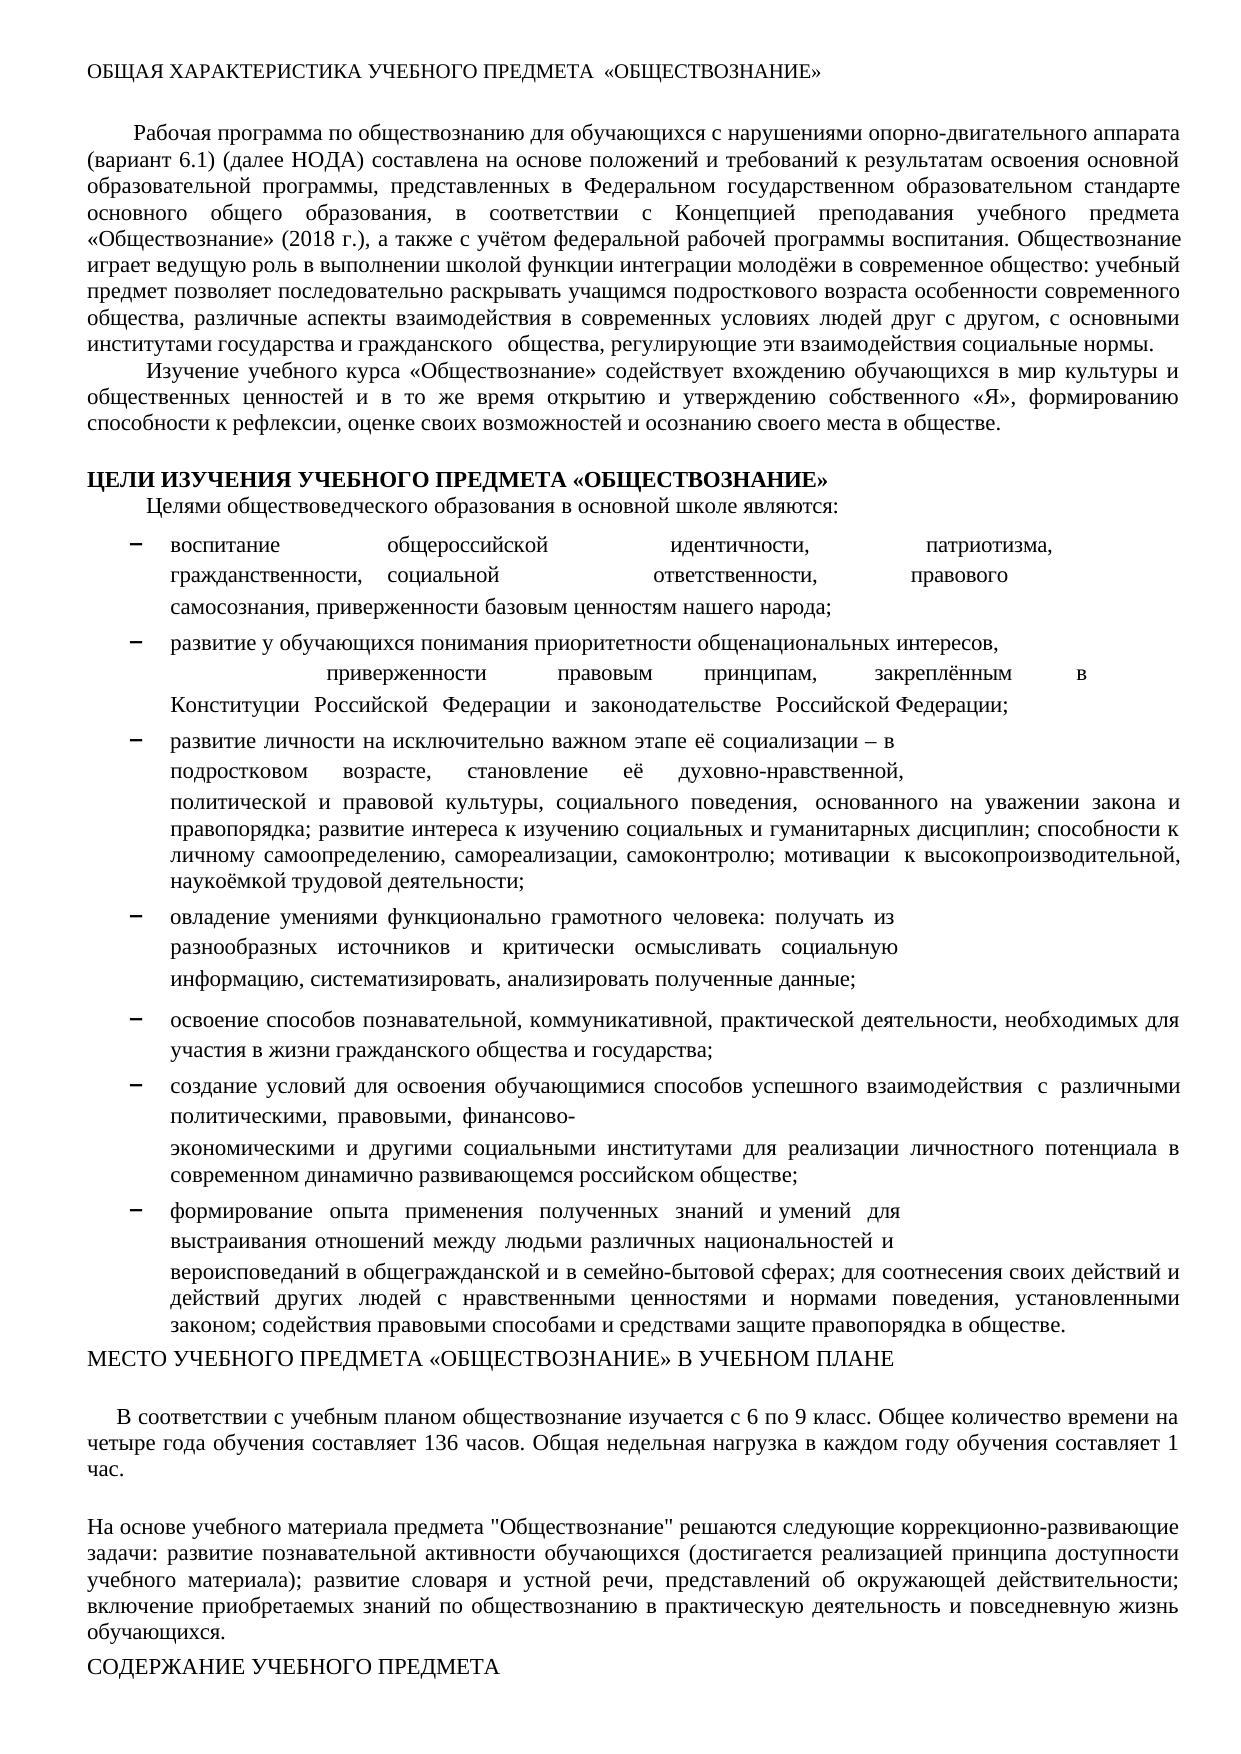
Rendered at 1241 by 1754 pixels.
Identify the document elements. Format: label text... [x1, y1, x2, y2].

text подростковом возрасте, становление её духовно-нравственной, [170, 757, 1240, 783]
text На основе учебного материала предмета "Обществознание" решаются следующие коррекционно-развивающие задачи: развитие познавательной активности обучающихся (достигается реализацией принципа доступности учебного материала); развитие словаря и устной речи, представлений об окружающей действительности; включение приобретаемых знаний по обществознанию в практическую деятельность и повседневную жизнь обучающихся. [87, 1513, 1181, 1645]
text экономическими и другими социальными институтами для реализации личностного потенциала в современном динамично развивающемся российском обществе; [170, 1134, 1181, 1187]
list овладение умениями функционально грамотного человека: получать из [128, 894, 1240, 933]
text вероисповеданий в общегражданской и в семейно-бытовой сферах; для соотнесения своих действий и действий других людей с нравственными ценностями и нормами поведения, установленными законом; содействия правовыми способами и средствами защите правопорядка в обществе. [170, 1258, 1181, 1337]
text выстраивания отношений между людьми различных национальностей и [170, 1227, 1240, 1253]
text политической и правовой культуры, социального поведения, основанного на уважении закона и правопорядка; развитие интереса к изучению социальных и гуманитарных дисциплин; способности к личному самоопределению, самореализации, самоконтролю; мотивации к высокопроизводительной, наукоёмкой трудовой деятельности; [170, 788, 1181, 894]
text Рабочая программа по обществознанию для обучающихся с нарушениями опорно-двигательного аппарата (вариант 6.1) (далее НОДА) составлена на основе положений и требований к результатам освоения основной образовательной программы, представленных в Федеральном государственном образовательном стандарте основного общего образования, в соответствии с Концепцией преподавания учебного предмета «Обществознание» (2018 г.), а также с учётом федеральной рабочей программы воспитания. Обществознание играет ведущую роль в выполнении школой функции интеграции молодёжи в современное общество: учебный предмет позволяет последовательно раскрывать учащимся подросткового возраста особенности современного общества, различные аспекты взаимодействия в современных условиях людей друг с другом, с основными институтами государства и гражданского общества, регулирующие эти взаимодействия социальные нормы. [87, 119, 1182, 357]
text разнообразных источников и критически осмысливать социальную [170, 933, 1240, 960]
text информацию, систематизировать, анализировать полученные данные; [170, 965, 1240, 991]
text Конституции Российской Федерации и законодательстве Российской Федерации; [170, 691, 1240, 717]
list создание условий для освоения обучающимися способов успешного взаимодействия с различными политическими, правовыми, финансово- [128, 1063, 1181, 1129]
list формирование опыта применения полученных знаний и умений для [128, 1187, 1240, 1227]
text В соответствии с учебным планом обществознание изучается с 6 по 9 класс. Общее количество времени на четыре года обучения составляет 136 часов. Общая недельная нагрузка в каждом году обучения составляет 1 час. [87, 1403, 1181, 1482]
text Целями обществоведческого образования в основной школе являются: [146, 493, 1240, 519]
text самосознания, приверженности базовым ценностям нашего народа; [170, 593, 1240, 619]
list освоение способов познавательной, коммуникативной, практической деятельности, необходимых для участия в жизни гражданского общества и государства; [128, 996, 1181, 1062]
text МЕСТО УЧЕБНОГО ПРЕДМЕТА «ОБЩЕСТВОЗНАНИЕ» В УЧЕБНОМ ПЛАНЕ [87, 1345, 1182, 1371]
list развитие у обучающихся понимания приоритетности общенациональных интересов, приверженности правовым принципам, закреплённым в [128, 619, 1181, 685]
list воспитание общероссийской идентичности, патриотизма, гражданственности, социальной ответственности, правового [128, 521, 1182, 587]
text Изучение учебного курса «Обществознание» содействует вхождению обучающихся в мир культуры и общественных ценностей и в то же время открытию и утверждению собственного «Я», формированию способности к рефлексии, оценке своих возможностей и осознанию своего места в обществе. [87, 357, 1181, 436]
subtitle СОДЕРЖАНИЕ УЧЕБНОГО ПРЕДМЕТА [87, 1653, 1240, 1679]
text ОБЩАЯ ХАРАКТЕРИСТИКА УЧЕБНОГО ПРЕДМЕТА «ОБЩЕСТВОЗНАНИЕ» [87, 59, 1240, 83]
text ЦЕЛИ ИЗУЧЕНИЯ УЧЕБНОГО ПРЕДМЕТА «ОБЩЕСТВОЗНАНИЕ» [87, 466, 1240, 493]
list развитие личности на исключительно важном этапе её социализации – в [128, 717, 1240, 757]
